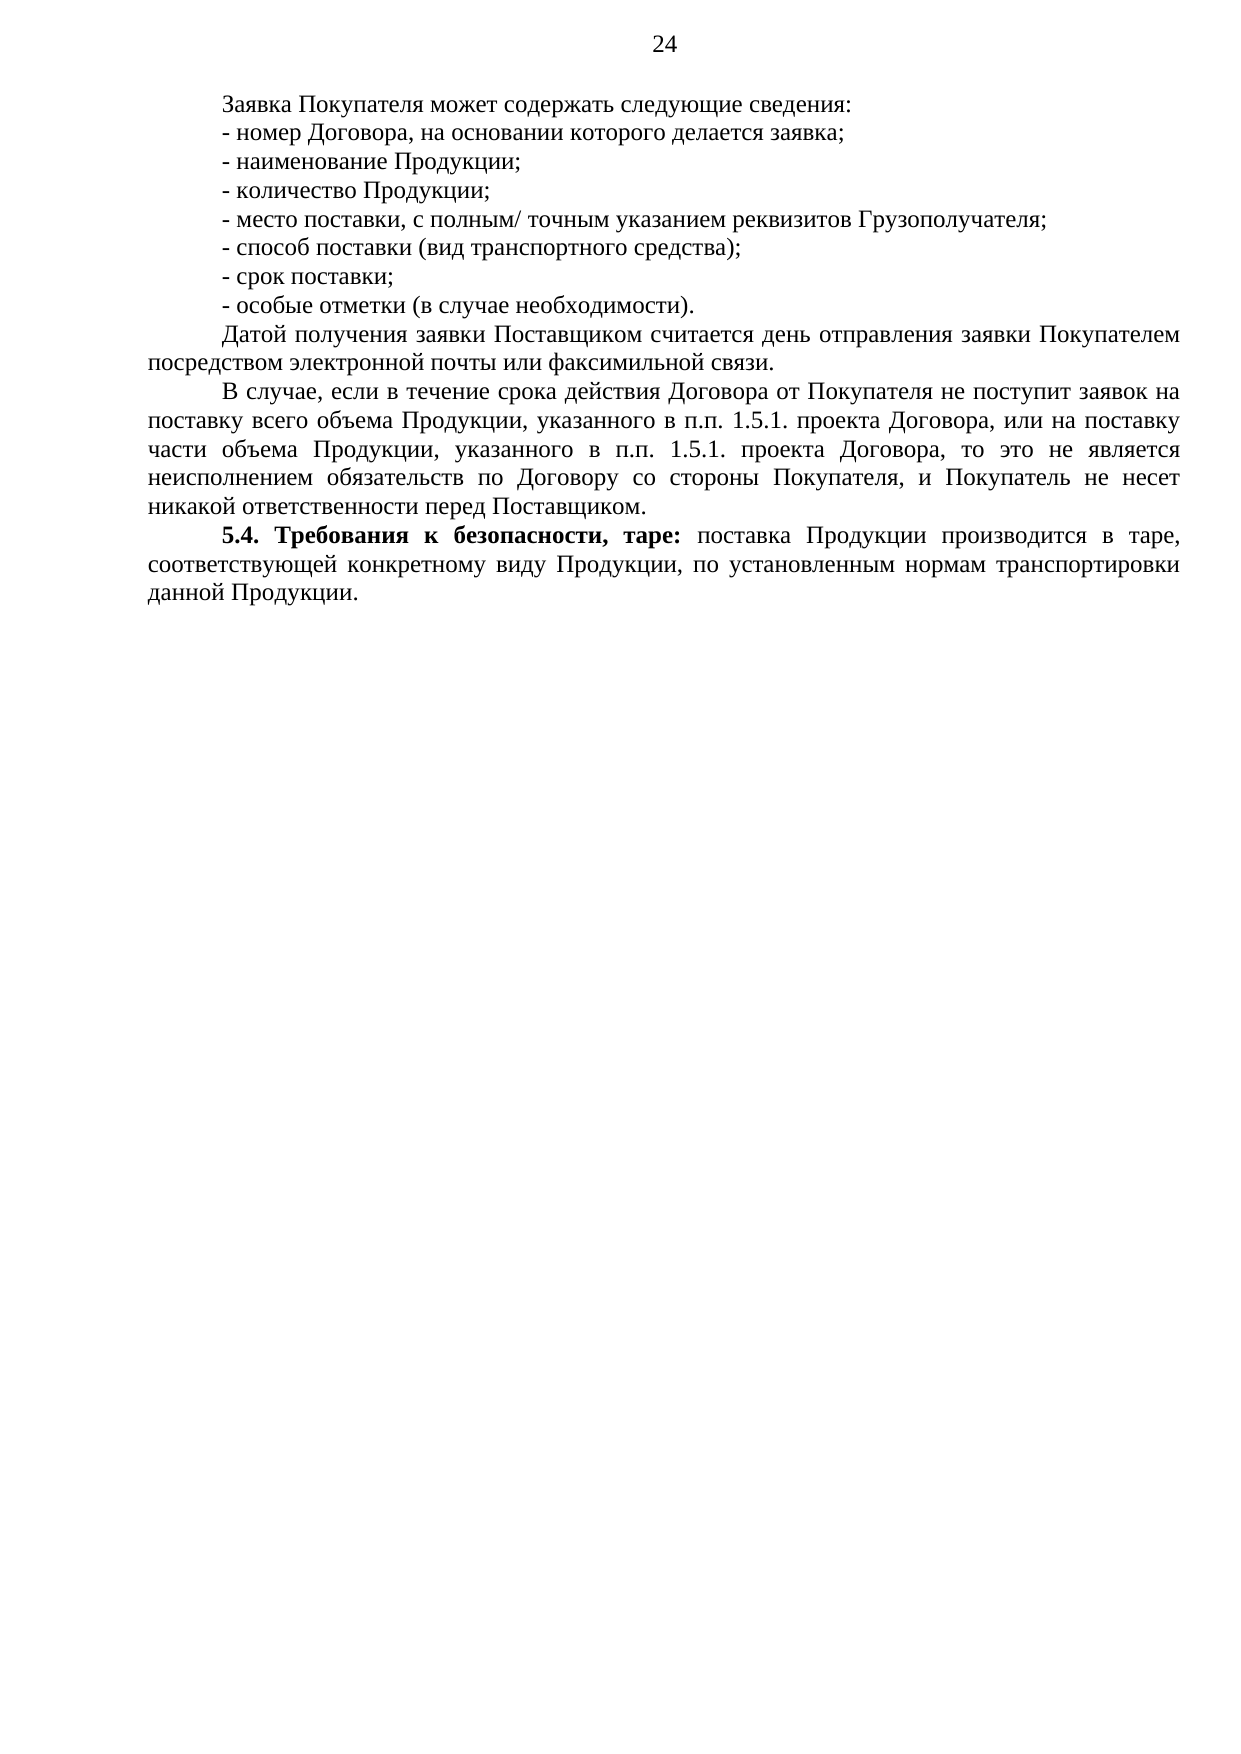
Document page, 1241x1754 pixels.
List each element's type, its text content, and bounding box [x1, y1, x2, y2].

text - срок поставки; [148, 261, 1181, 290]
text - место поставки, с полным/ точным указанием реквизитов Грузополучателя; [148, 204, 1181, 232]
text - количество Продукции; [148, 175, 1181, 204]
text Заявка Покупателя может содержать следующие сведения: [148, 89, 1181, 117]
text - способ поставки (вид транспортного средства); [148, 232, 1181, 261]
text - наименование Продукции; [148, 146, 1181, 175]
text Датой получения заявки Поставщиком считается день отправления заявки Покупателем посредством электронной почты или факсимильной связи. [148, 319, 1181, 376]
text В случае, если в течение срока действия Договора от Покупателя не поступит заявок на поставку всего объема Продукции, указанного в п.п. 1.5.1. проекта Договора, или на поставку части объема Продукции, указанного в п.п. 1.5.1. проекта Договора, то это не является неисполнением обязательств по Договору со стороны Покупателя, и Покупатель не несет никакой ответственности перед Поставщиком. [148, 376, 1181, 520]
text - особые отметки (в случае необходимости). [148, 290, 1181, 319]
text - номер Договора, на основании которого делается заявка; [148, 117, 1181, 146]
text 5.4. Требования к безопасности, таре: поставка Продукции производится в таре, соответствующей конкретному виду Продукции, по установленным нормам транспортировки данной Продукции. [148, 520, 1181, 606]
